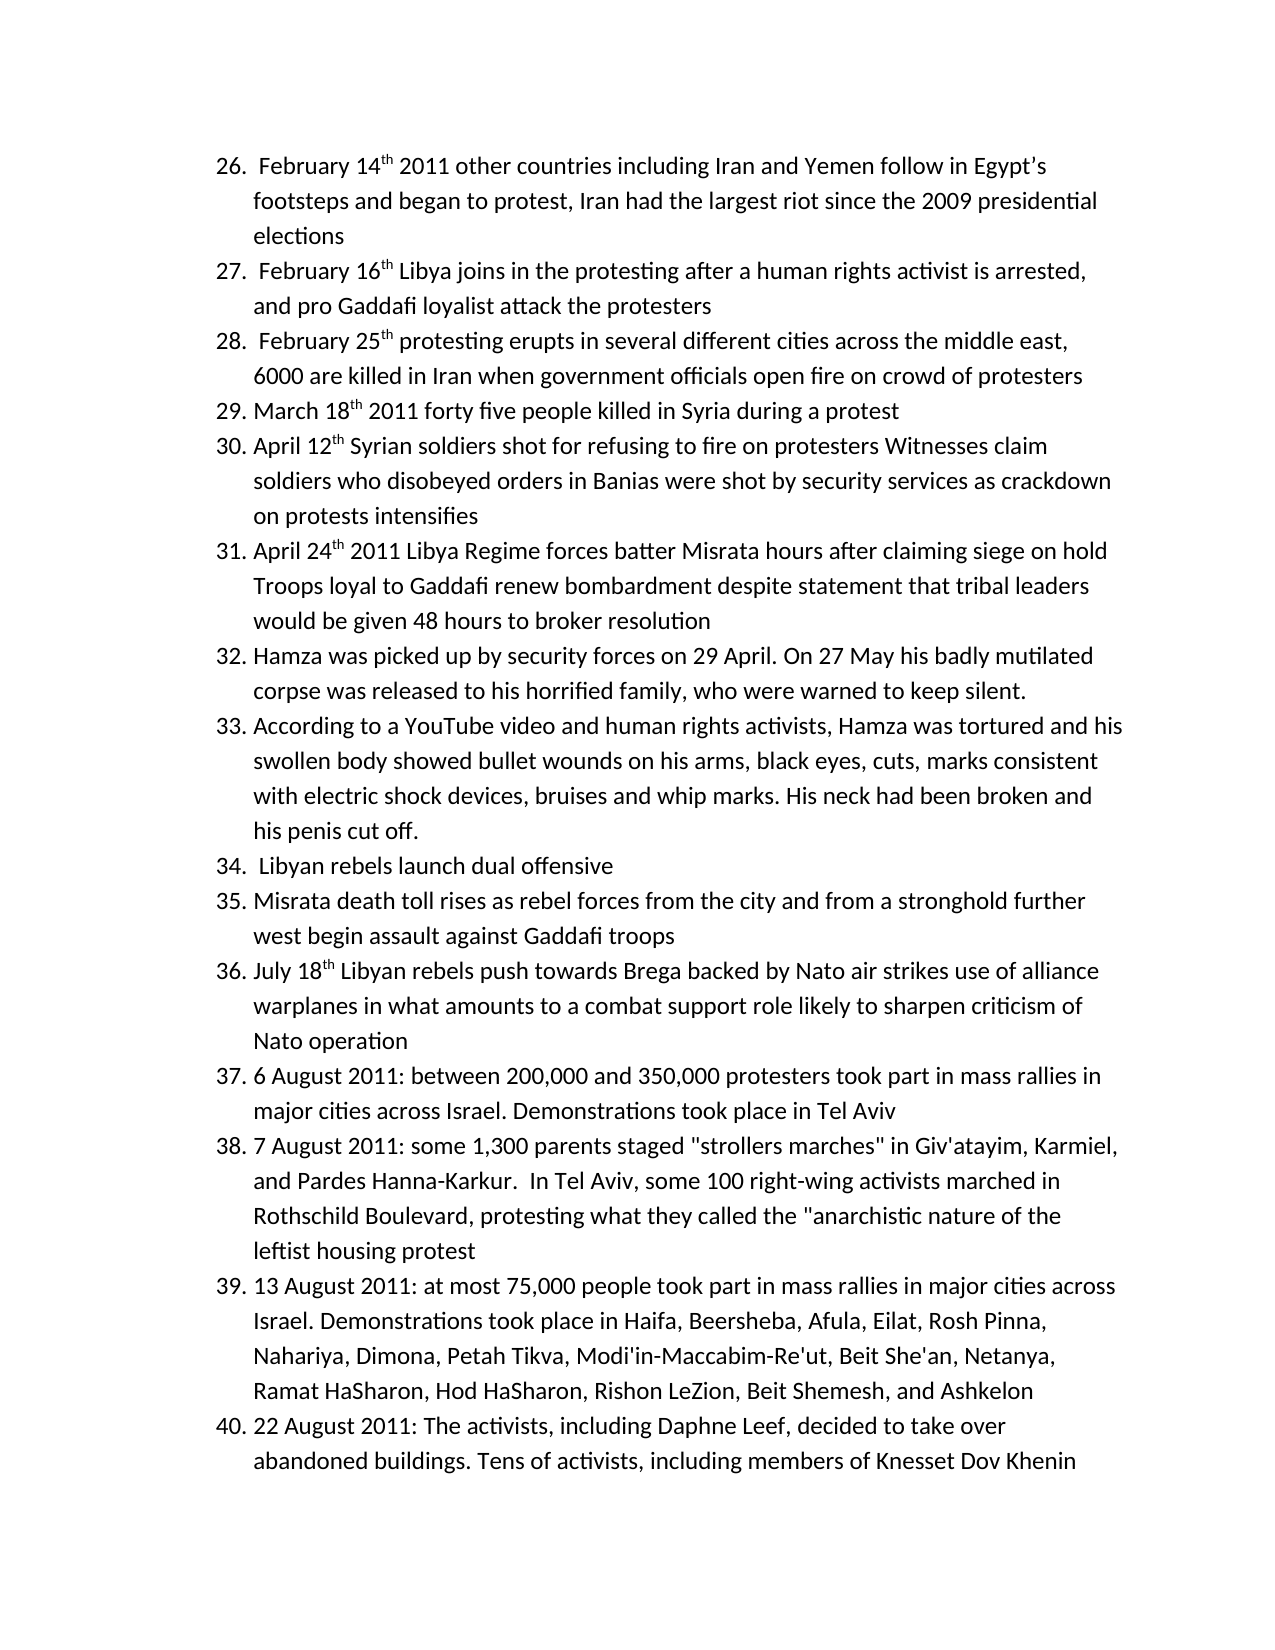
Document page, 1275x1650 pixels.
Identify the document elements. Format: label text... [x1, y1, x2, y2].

list February 16th Libya joins in the protesting after a human rights activist is arrested, and pro Gaddafi loyalist attack the protesters [216, 255, 1125, 321]
list February 25th protesting erupts in several different cities across the middle east, 6000 are killed in Iran when government officials open fire on crowd of protesters [216, 325, 1125, 391]
list 6 August 2011: between 200,000 and 350,000 protesters took part in mass rallies in major cities across Israel. Demonstrations took place in Tel Aviv [216, 1060, 1125, 1126]
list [216, 1410, 1125, 1476]
list Misrata death toll rises as rebel forces from the city and from a stronghold further west begin assault against Gaddafi troops [216, 885, 1125, 951]
list Hamza was picked up by security forces on 29 April. On 27 May his badly mutilated corpse was released to his horrified family, who were warned to keep silent. [216, 640, 1125, 706]
list April 12th Syrian soldiers shot for refusing to fire on protesters Witnesses claim soldiers who disobeyed orders in Banias were shot by security services as crackdown on protests intensifies [216, 430, 1125, 531]
list Libyan rebels launch dual offensive [216, 850, 1125, 881]
list 7 August 2011: some 1,300 parents staged "strollers marches" in Giv'atayim, Karmiel, and Pardes Hanna-Karkur. In Tel Aviv, some 100 right-wing activists marched in Rothschild Boulevard, protesting what they called the "anarchistic nature of the leftist housing protest [216, 1130, 1125, 1266]
list According to a YouTube video and human rights activists, Hamza was tortured and his swollen body showed bullet wounds on his arms, black eyes, cuts, marks consistent with electric shock devices, bruises and whip marks. His neck had been broken and his penis cut off. [216, 710, 1125, 846]
list February 14th 2011 other countries including Iran and Yemen follow in Egypt’s footsteps and began to protest, Iran had the largest riot since the 2009 presidential elections [216, 150, 1125, 251]
list April 24th 2011 Libya Regime forces batter Misrata hours after claiming siege on hold Troops loyal to Gaddafi renew bombardment despite statement that tribal leaders would be given 48 hours to broker resolution [216, 535, 1125, 636]
list March 18th 2011 forty five people killed in Syria during a protest [216, 395, 1125, 426]
list July 18th Libyan rebels push towards Brega backed by Nato air strikes use of alliance warplanes in what amounts to a combat support role likely to sharpen criticism of Nato operation [216, 955, 1125, 1056]
list 13 August 2011: at most 75,000 people took part in mass rallies in major cities across Israel. Demonstrations took place in Haifa, Beersheba, Afula, Eilat, Rosh Pinna, Nahariya, Dimona, Petah Tikva, Modi'in-Maccabim-Re'ut, Beit She'an, Netanya, Ramat HaSharon, Hod HaSharon, Rishon LeZion, Beit Shemesh, and Ashkelon [216, 1270, 1125, 1406]
